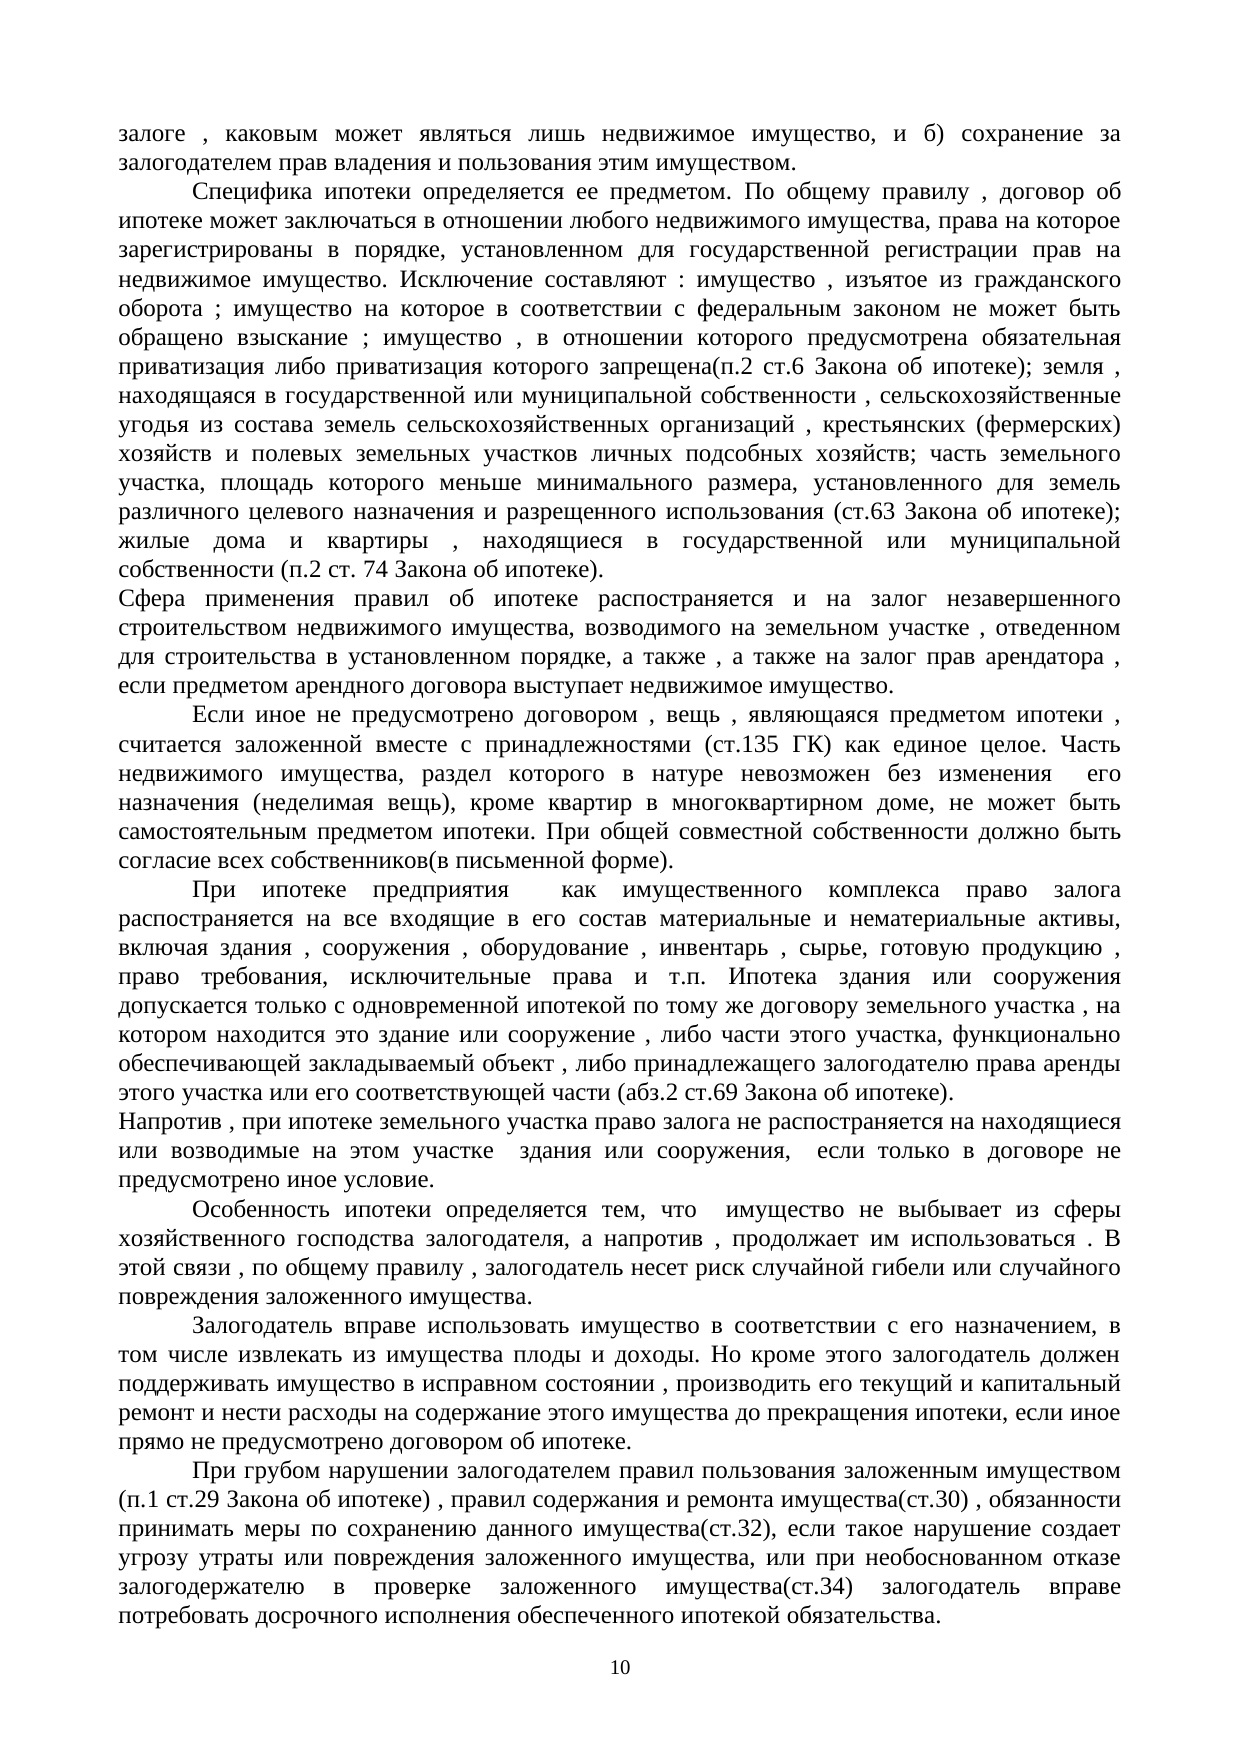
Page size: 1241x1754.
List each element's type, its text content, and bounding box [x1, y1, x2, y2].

text При грубом нарушении залогодателем правил пользования заложенным имуществом (п.1 ст.29 Закона об ипотеке) , правил содержания и ремонта имущества(ст.30) , обязанности принимать меры по сохранению данного имущества(ст.32), если такое нарушение создает угрозу утраты или повреждения заложенного имущества, или при необоснованном отказе залогодержателю в проверке заложенного имущества(ст.34) залогодатель вправе потребовать досрочного исполнения обеспеченного ипотекой обязательства. [118, 1455, 1122, 1629]
text При ипотеке предприятия как имущественного комплекса право залога распостраняется на все входящие в его состав материальные и нематериальные активы, включая здания , сооружения , оборудование , инвентарь , сырье, готовую продукцию , право требования, исключительные права и т.п. Ипотека здания или сооружения допускается только с одновременной ипотекой по тому же договору земельного участка , на котором находится это здание или сооружение , либо части этого участка, функционально обеспечивающей закладываемый объект , либо принадлежащего залогодателю права аренды этого участка или его соответствующей части (абз.2 ст.69 Закона об ипотеке). [118, 874, 1122, 1106]
text Залогодатель вправе использовать имущество в соответствии с его назначением, в том числе извлекать из имущества плоды и доходы. Но кроме этого залогодатель должен поддерживать имущество в исправном состоянии , производить его текущий и капитальный ремонт и нести расходы на содержание этого имущества до прекращения ипотеки, если иное прямо не предусмотрено договором об ипотеке. [118, 1310, 1122, 1455]
text Если иное не предусмотрено договором , вещь , являющаяся предметом ипотеки , считается заложенной вместе с принадлежностями (ст.135 ГК) как единое целое. Часть недвижимого имущества, раздел которого в натуре невозможен без изменения его назначения (неделимая вещь), кроме квартир в многоквартирном доме, не может быть самостоятельным предметом ипотеки. При общей совместной собственности должно быть согласие всех собственников(в письменной форме). [118, 699, 1122, 874]
text Особенность ипотеки определяется тем, что имущество не выбывает из сферы хозяйственного господства залогодателя, а напротив , продолжает им использоваться . В этой связи , по общему правилу , залогодатель несет риск случайной гибели или случайного повреждения заложенного имущества. [118, 1193, 1122, 1310]
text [118, 118, 1122, 176]
text Специфика ипотеки определяется ее предметом. По общему правилу , договор об ипотеке может заключаться в отношении любого недвижимого имущества, права на которое зарегистрированы в порядке, установленном для государственной регистрации прав на недвижимое имущество. Исключение составляют : имущество , изъятое из гражданского оборота ; имущество на которое в соответствии с федеральным законом не может быть обращено взыскание ; имущество , в отношении которого предусмотрена обязательная приватизация либо приватизация которого запрещена(п.2 ст.6 Закона об ипотеке); земля , находящаяся в государственной или муниципальной собственности , сельскохозяйственные угодья из состава земель сельскохозяйственных организаций , крестьянских (фермерских) хозяйств и полевых земельных участков личных подсобных хозяйств; часть земельного участка, площадь которого меньше минимального размера, установленного для земель различного целевого назначения и разрещенного использования (ст.63 Закона об ипотеке); жилые дома и квартиры , находящиеся в государственной или муниципальной собственности (п.2 ст. 74 Закона об ипотеке). [118, 176, 1122, 583]
text Сфера применения правил об ипотеке распостраняется и на залог незавершенного строительством недвижимого имущества, возводимого на земельном участке , отведенном для строительства в установленном порядке, а также , а также на залог прав арендатора , если предметом арендного договора выступает недвижимое имущество. [118, 583, 1122, 699]
text Напротив , при ипотеке земельного участка право залога не распостраняется на находящиеся или возводимые на этом участке здания или сооружения, если только в договоре не предусмотрено иное условие. [118, 1106, 1122, 1193]
